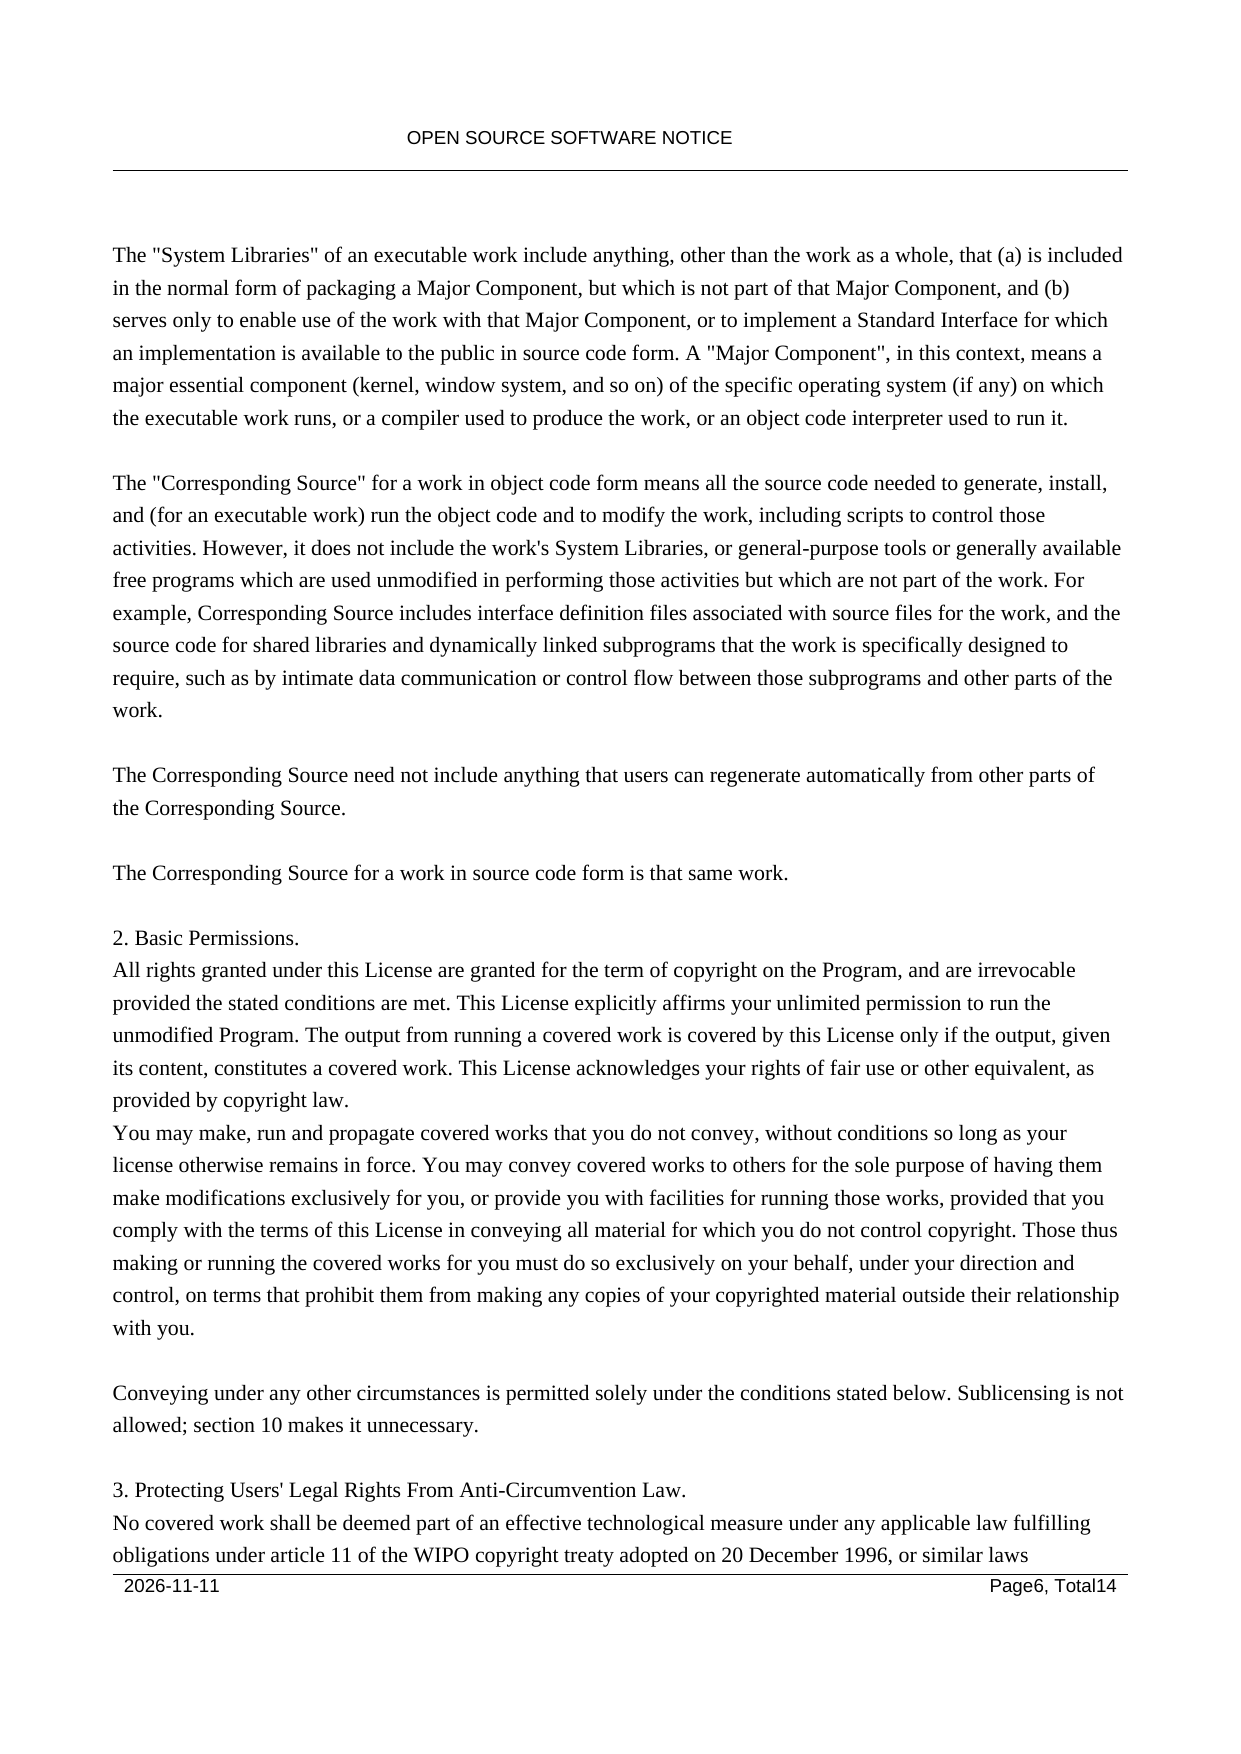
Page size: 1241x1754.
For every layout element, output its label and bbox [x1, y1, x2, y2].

text [112, 206, 1128, 1571]
